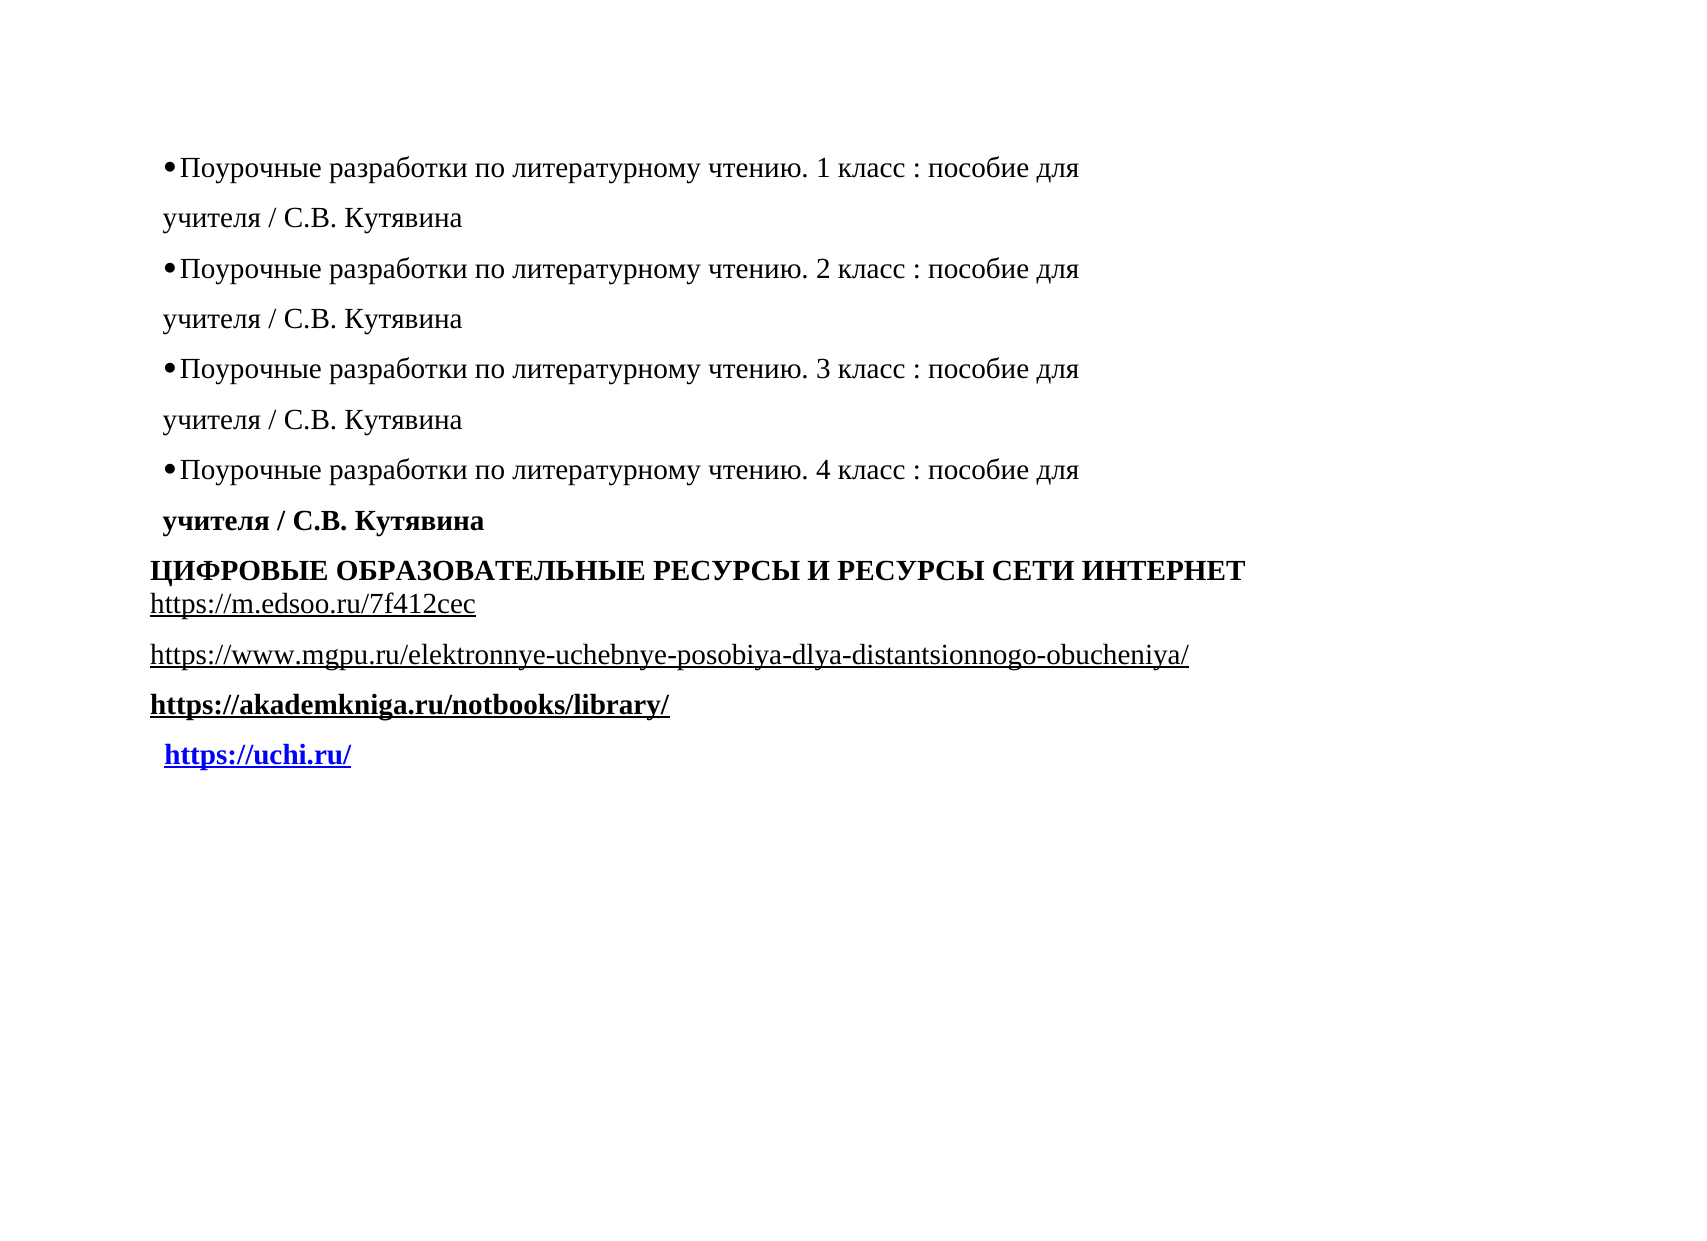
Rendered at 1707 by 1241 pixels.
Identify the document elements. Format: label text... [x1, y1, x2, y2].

list Поурочные разработки по литературному чтению. 4 класс : пособие для [165, 452, 1557, 486]
text ЦИФРОВЫЕ ОБРАЗОВАТЕЛЬНЫЕ РЕСУРСЫ И РЕСУРСЫ СЕТИ ИНТЕРНЕТ [150, 553, 1557, 586]
text https://akademkniga.ru/notbooks/library/ [150, 687, 1557, 721]
text https://m.edsoo.ru/7f412cec [150, 586, 1557, 620]
text учителя / С.В. Кутявина [162, 503, 1557, 536]
list Поурочные разработки по литературному чтению. 3 класс : пособие для [165, 351, 1557, 385]
text учителя / С.В. Кутявина [162, 402, 1557, 435]
text учителя / С.В. Кутявина [162, 301, 1557, 335]
list Поурочные разработки по литературному чтению. 1 класс : пособие для [165, 150, 1557, 184]
text https://www.mgpu.ru/elektronnye-uchebnye-posobiya-dlya-distantsionnogo-obucheniya/ [150, 637, 1557, 670]
text учителя / С.В. Кутявина [162, 200, 1557, 234]
text https://uchi.ru/ [164, 737, 1557, 771]
list Поурочные разработки по литературному чтению. 2 класс : пособие для [165, 251, 1557, 284]
